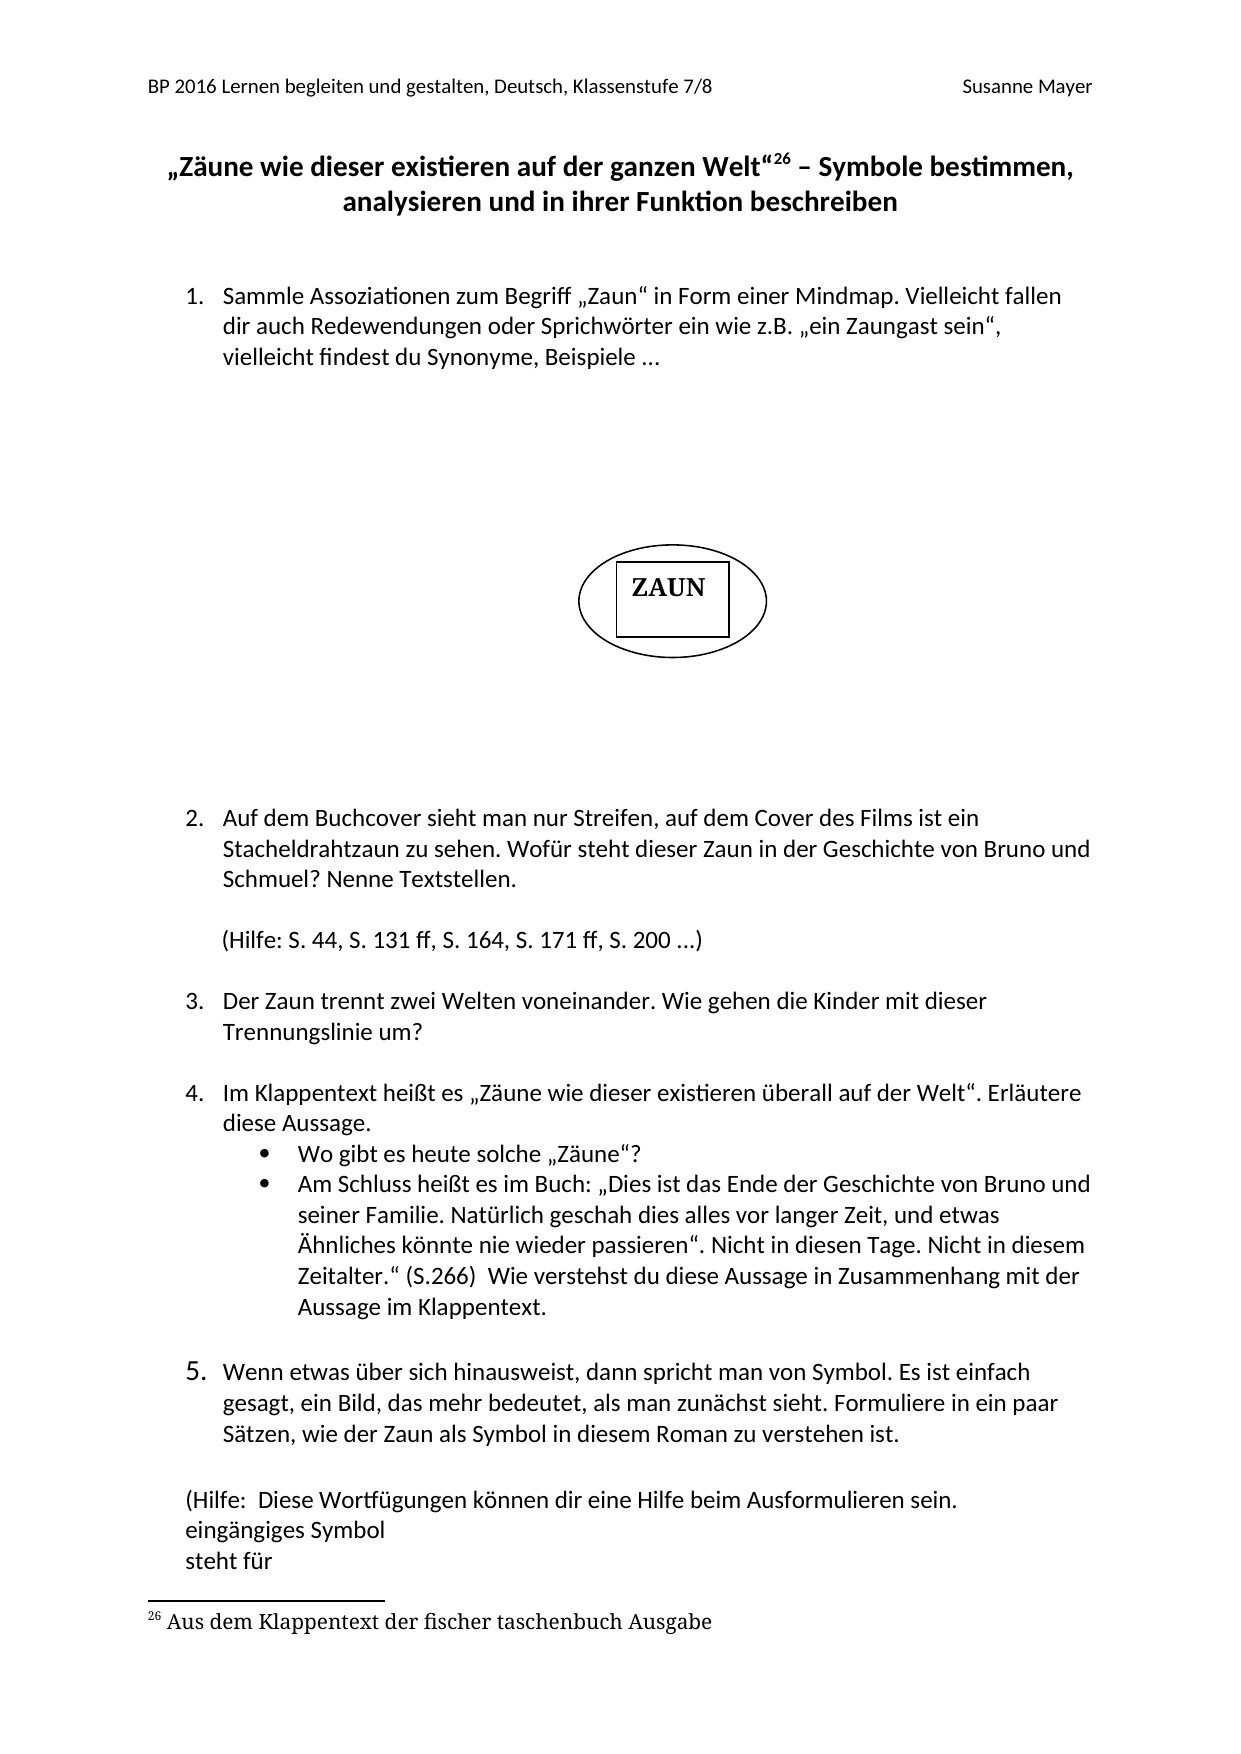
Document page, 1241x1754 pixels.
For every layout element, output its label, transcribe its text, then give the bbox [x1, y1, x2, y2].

list Auf dem Buchcover sieht man nur Streifen, auf dem Cover des Films ist ein Stacheldrahtzaun zu sehen. Wofür steht dieser Zaun in der Geschichte von Bruno und Schmuel? Nenne Textstellen. [185, 802, 1093, 894]
text steht für [185, 1545, 1093, 1576]
list Sammle Assoziationen zum Begriff „Zaun“ in Form einer Mindmap. Vielleicht fallen dir auch Redewendungen oder Sprichwörter ein wie z.B. „ein Zaungast sein“, vielleicht findest du Synonyme, Beispiele ... [185, 280, 1093, 371]
text „Zäune wie dieser existieren auf der ganzen Welt“ – Symbole bestimmen, analysieren und in ihrer Funktion beschreiben [148, 148, 1093, 219]
list Am Schluss heißt es im Buch: „Dies ist das Ende der Geschichte von Bruno und seiner Familie. Natürlich geschah dies alles vor langer Zeit, und etwas Ähnliches könnte nie wieder passieren“. Nicht in diesen Tage. Nicht in diesem Zeitalter.“ (S.266) Wie verstehst du diese Aussage in Zusammenhang mit der Aussage im Klappentext. [260, 1168, 1093, 1321]
list Wenn etwas über sich hinausweist, dann spricht man von Symbol. Es ist einfach gesagt, ein Bild, das mehr bedeutet, als man zunächst sieht. Formuliere in ein paar Sätzen, wie der Zaun als Symbol in diesem Roman zu verstehen ist. [185, 1352, 1093, 1448]
text eingängiges Symbol [185, 1514, 1093, 1545]
list Wo gibt es heute solche „Zäune“? [260, 1138, 1093, 1168]
text (Hilfe: Diese Wortfügungen können dir eine Hilfe beim Ausformulieren sein. [185, 1484, 1093, 1514]
list Der Zaun trennt zwei Welten voneinander. Wie gehen die Kinder mit dieser Trennungslinie um? [185, 985, 1093, 1046]
list Im Klappentext heißt es „Zäune wie dieser existieren überall auf der Welt“. Erläutere diese Aussage. [185, 1077, 1093, 1138]
text (Hilfe: S. 44, S. 131 ff, S. 164, S. 171 ff, S. 200 ...) [185, 924, 1093, 955]
